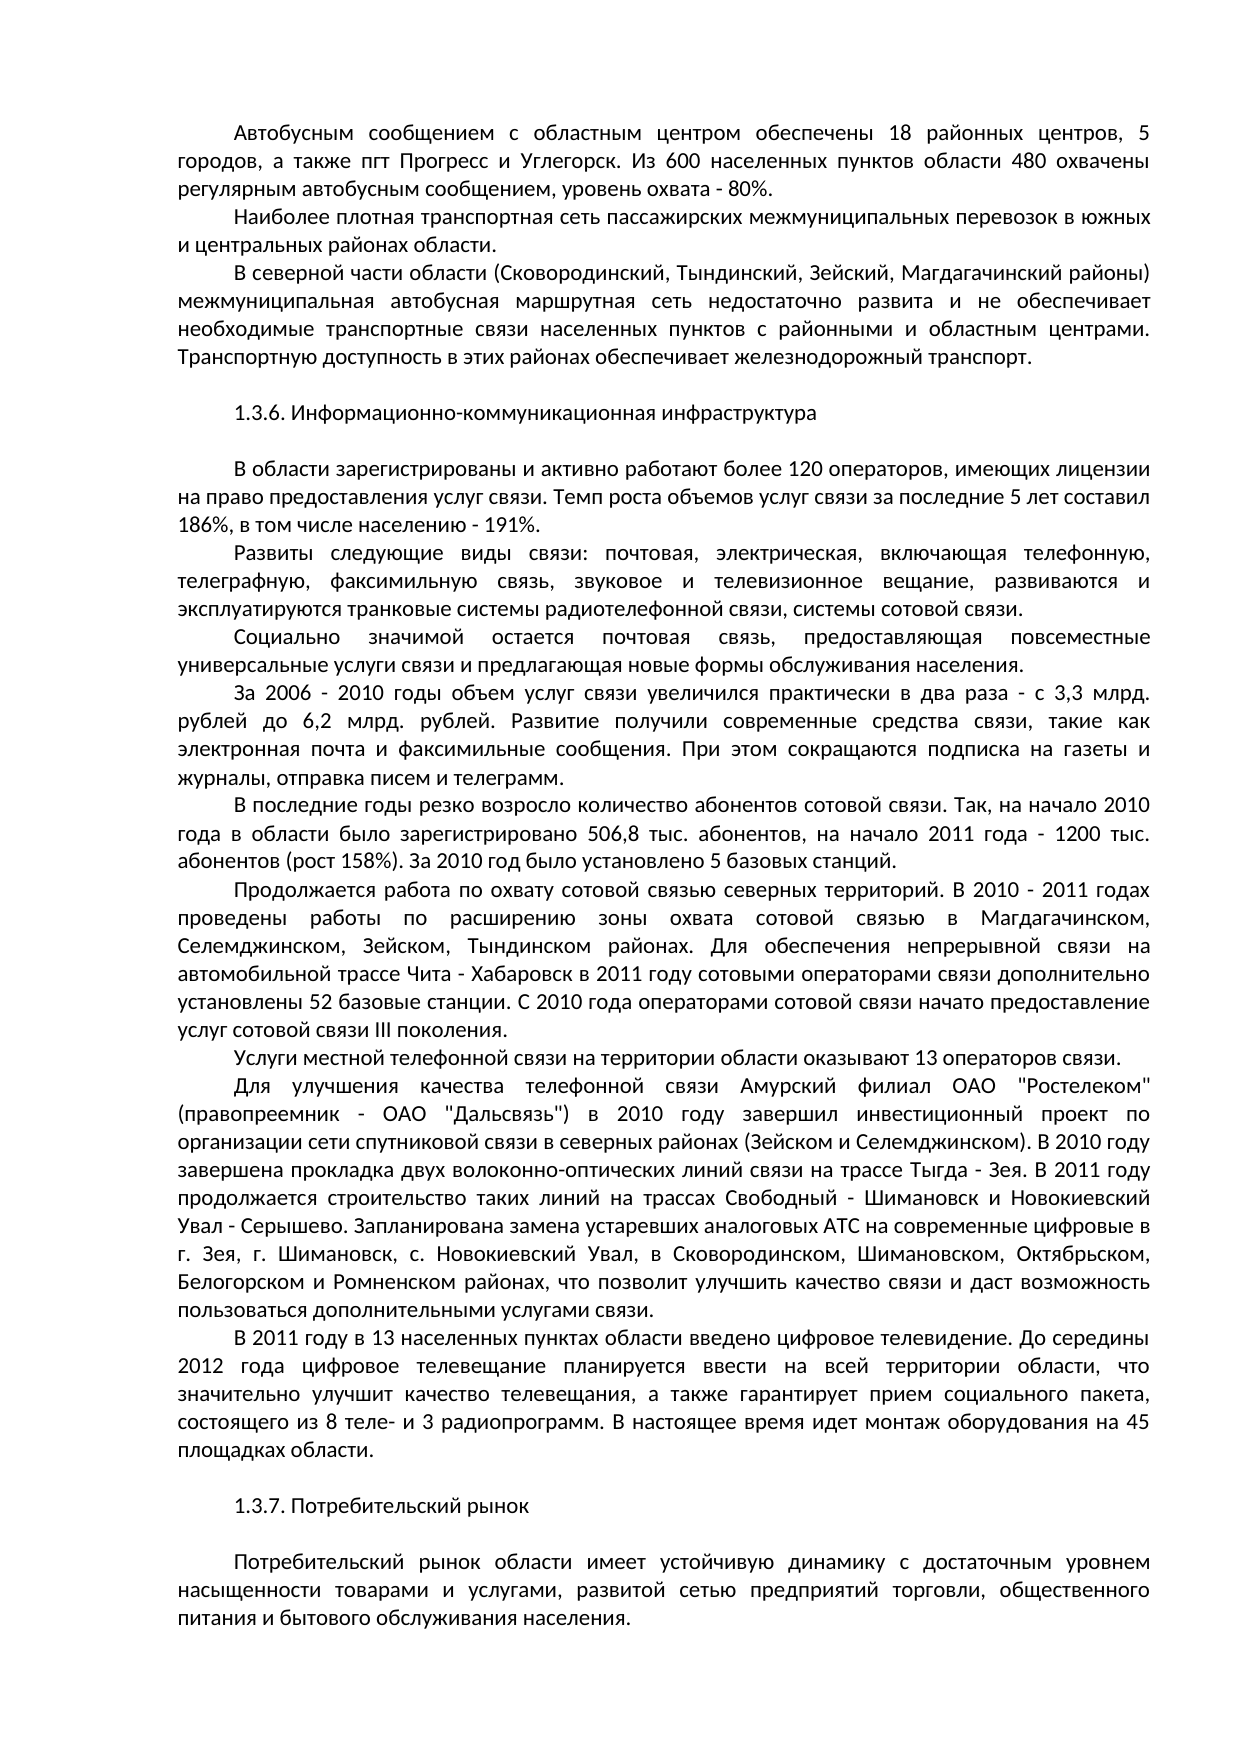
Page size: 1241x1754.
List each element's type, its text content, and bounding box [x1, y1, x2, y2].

text Наиболее плотная транспортная сеть пассажирских межмуниципальных перевозок в южных и центральных районах области. [177, 202, 1152, 258]
text За 2006 - 2010 годы объем услуг связи увеличился практически в два раза - с 3,3 млрд. рублей до 6,2 млрд. рублей. Развитие получили современные средства связи, такие как электронная почта и факсимильные сообщения. При этом сокращаются подписка на газеты и журналы, отправка писем и телеграмм. [177, 678, 1152, 791]
text 1.3.7. Потребительский рынок [177, 1491, 1152, 1519]
text Услуги местной телефонной связи на территории области оказывают 13 операторов связи. [177, 1043, 1152, 1071]
text В последние годы резко возросло количество абонентов сотовой связи. Так, на начало 2010 года в области было зарегистрировано 506,8 тыс. абонентов, на начало 2011 года - 1200 тыс. абонентов (рост 158%). За 2010 год было установлено 5 базовых станций. [177, 791, 1152, 875]
text Потребительский рынок области имеет устойчивую динамику с достаточным уровнем насыщенности товарами и услугами, развитой сетью предприятий торговли, общественного питания и бытового обслуживания населения. [177, 1547, 1152, 1631]
text Для улучшения качества телефонной связи Амурский филиал ОАО "Ростелеком" (правопреемник - ОАО "Дальсвязь") в 2010 году завершил инвестиционный проект по организации сети спутниковой связи в северных районах (Зейском и Селемджинском). В 2010 году завершена прокладка двух волоконно-оптических линий связи на трассе Тыгда - Зея. В 2011 году продолжается строительство таких линий на трассах Свободный - Шимановск и Новокиевский Увал - Серышево. Запланирована замена устаревших аналоговых АТС на современные цифровые в г. Зея, г. Шимановск, с. Новокиевский Увал, в Сковородинском, Шимановском, Октябрьском, Белогорском и Ромненском районах, что позволит улучшить качество связи и даст возможность пользоваться дополнительными услугами связи. [177, 1071, 1152, 1323]
text Развиты следующие виды связи: почтовая, электрическая, включающая телефонную, телеграфную, факсимильную связь, звуковое и телевизионное вещание, развиваются и эксплуатируются транковые системы радиотелефонной связи, системы сотовой связи. [177, 538, 1152, 622]
text В области зарегистрированы и активно работают более 120 операторов, имеющих лицензии на право предоставления услуг связи. Темп роста объемов услуг связи за последние 5 лет составил 186%, в том числе населению - 191%. [177, 454, 1152, 538]
text Продолжается работа по охвату сотовой связью северных территорий. В 2010 - 2011 годах проведены работы по расширению зоны охвата сотовой связью в Магдагачинском, Селемджинском, Зейском, Тындинском районах. Для обеспечения непрерывной связи на автомобильной трассе Чита - Хабаровск в 2011 году сотовыми операторами связи дополнительно установлены 52 базовые станции. С 2010 года операторами сотовой связи начато предоставление услуг сотовой связи III поколения. [177, 875, 1152, 1043]
text В северной части области (Сковородинский, Тындинский, Зейский, Магдагачинский районы) межмуниципальная автобусная маршрутная сеть недостаточно развита и не обеспечивает необходимые транспортные связи населенных пунктов с районными и областным центрами. Транспортную доступность в этих районах обеспечивает железнодорожный транспорт. [177, 258, 1152, 370]
text В 2011 году в 13 населенных пунктах области введено цифровое телевидение. До середины 2012 года цифровое телевещание планируется ввести на всей территории области, что значительно улучшит качество телевещания, а также гарантирует прием социального пакета, состоящего из 8 теле- и 3 радиопрограмм. В настоящее время идет монтаж оборудования на 45 площадках области. [177, 1323, 1152, 1463]
text 1.3.6. Информационно-коммуникационная инфраструктура [177, 398, 1152, 426]
text Автобусным сообщением с областным центром обеспечены 18 районных центров, 5 городов, а также пгт Прогресс и Углегорск. Из 600 населенных пунктов области 480 охвачены регулярным автобусным сообщением, уровень охвата - 80%. [177, 118, 1152, 202]
text Социально значимой остается почтовая связь, предоставляющая повсеместные универсальные услуги связи и предлагающая новые формы обслуживания населения. [177, 622, 1152, 678]
